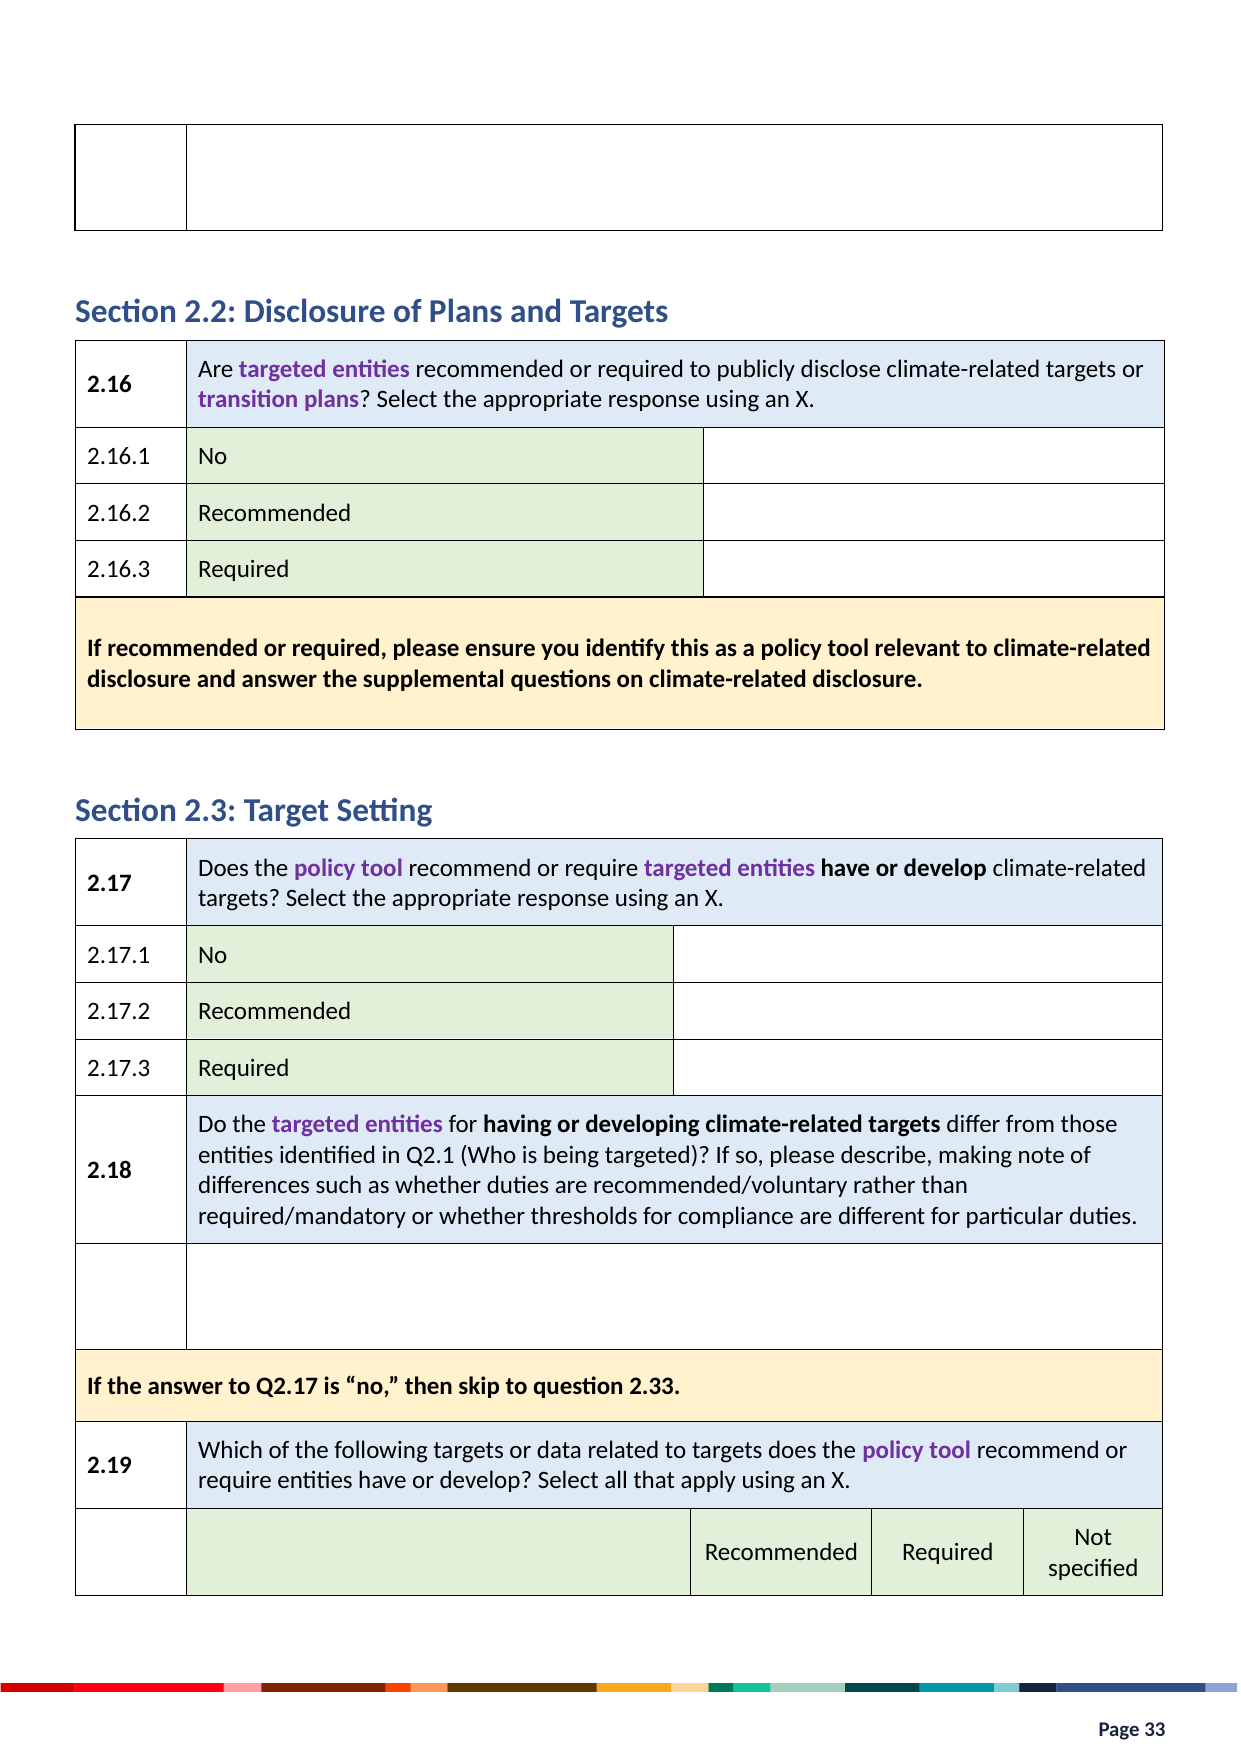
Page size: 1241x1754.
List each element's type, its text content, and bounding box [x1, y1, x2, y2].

picture [0, 1683, 1236, 1692]
table_cell [76, 1509, 186, 1595]
table_cell Not specified [1024, 1509, 1162, 1595]
table_cell 2.16.1 [76, 428, 186, 483]
table_cell Do the targeted entities for having or developing climate-related targets differ from those entities identified in Q2.1 (Who is being targeted)? If so, please describe, making note of differences such as whether duties are recommended/voluntary rather than required/mandatory or whether thresholds for compliance are different for particular duties. [187, 1096, 1162, 1243]
table_cell [674, 983, 1162, 1038]
table_cell 2.16.2 [76, 484, 186, 540]
table_cell Required [872, 1509, 1023, 1595]
table_cell Recommended [691, 1509, 871, 1595]
table_cell No [187, 926, 673, 982]
table_cell Recommended [187, 983, 673, 1038]
table_cell 2.16.3 [76, 541, 186, 596]
subtitle Section 2.2: Disclosure of Plans and Targets [75, 291, 1165, 331]
table_cell Recommended [187, 484, 703, 540]
table_cell Required [187, 1040, 673, 1095]
table_cell [704, 484, 1164, 540]
table_cell Required [187, 541, 703, 596]
table_header 2.17 [76, 839, 186, 925]
table_cell [187, 125, 1162, 230]
table_cell No [187, 428, 703, 483]
table_cell 2.19 [76, 1422, 186, 1508]
table_cell [704, 541, 1164, 596]
table_header 2.16 [76, 341, 186, 427]
table_cell [674, 926, 1162, 982]
table_header Are targeted entities recommended or required to publicly disclose climate-related targets or transition plans? Select the appropriate response using an X. [187, 341, 1164, 427]
table_cell [76, 125, 186, 230]
table_header Does the policy tool recommend or require targeted entities have or develop climate-related targets? Select the appropriate response using an X. [187, 839, 1162, 925]
table_cell 2.18 [76, 1096, 186, 1243]
table_cell [674, 1040, 1162, 1095]
table_cell 2.17.2 [76, 983, 186, 1038]
table_cell 2.17.3 [76, 1040, 186, 1095]
table_cell [187, 1509, 690, 1595]
table_cell [704, 428, 1164, 483]
table_cell [187, 1244, 1162, 1349]
subtitle Section 2.3: Target Setting [75, 789, 1165, 830]
table_cell 2.17.1 [76, 926, 186, 982]
table_cell [76, 1244, 186, 1349]
table_cell Which of the following targets or data related to targets does the policy tool recommend or require entities have or develop? Select all that apply using an X. [187, 1422, 1162, 1508]
table_cell If recommended or required, please ensure you identify this as a policy tool relevant to climate-related disclosure and answer the supplemental questions on climate-related disclosure. [76, 598, 1164, 728]
table_cell If the answer to Q2.17 is “no,” then skip to question 2.33. [76, 1350, 1162, 1421]
